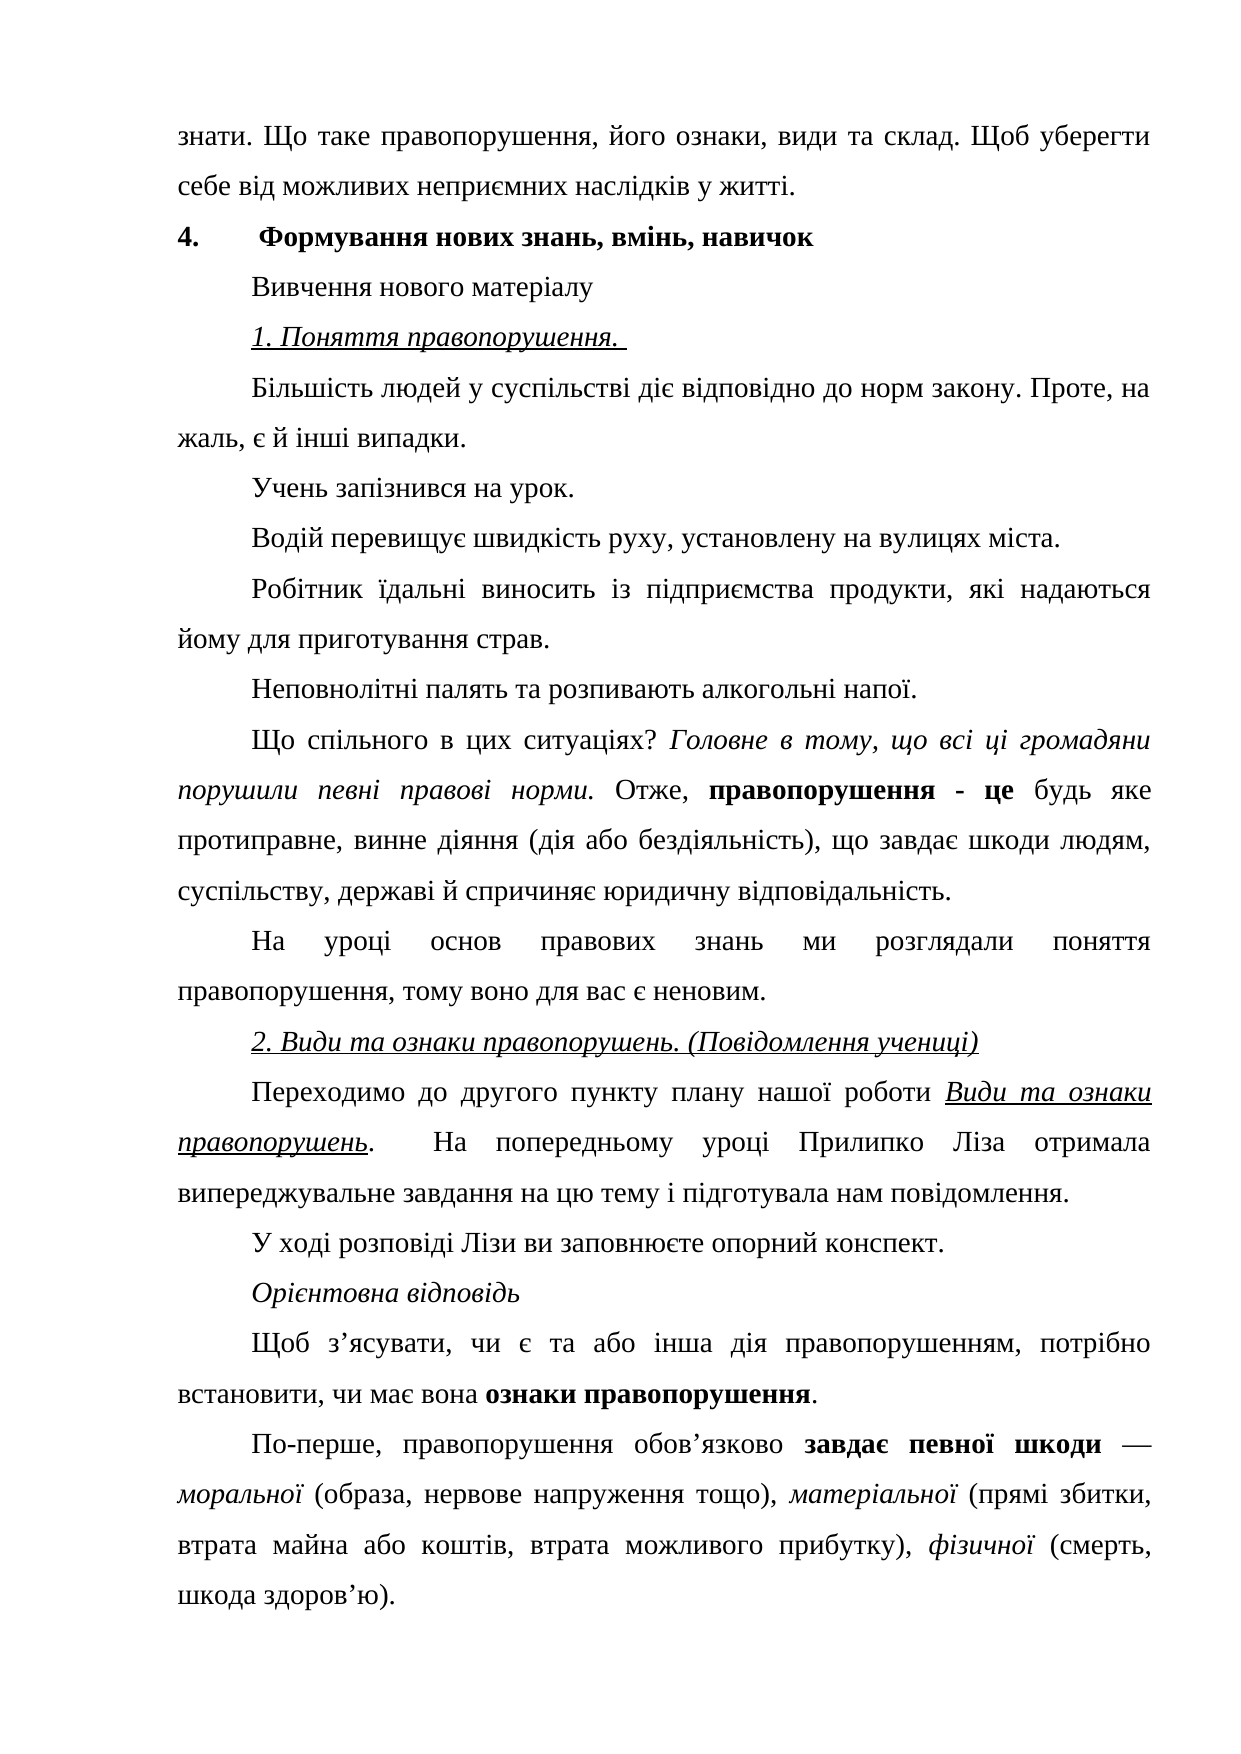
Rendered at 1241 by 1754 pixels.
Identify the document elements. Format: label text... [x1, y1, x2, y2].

text По-перше, правопорушення обов’язково завдає певної шкоди — моральної (образа, нервове напруження тощо), матеріальної (прямі збитки, втрата майна або коштів, втрата можливого прибутку), фізичної (смерть, шкода здоров’ю). [177, 1426, 1152, 1611]
text Вивчення нового матеріалу [177, 269, 1152, 303]
text Учень запізнився на урок. [177, 470, 1152, 504]
text У ході розповіді Лізи ви заповнюєте опорний конспект. [177, 1225, 1152, 1258]
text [177, 118, 1152, 202]
text Переходимо до другого пункту плану нашої роботи Види та ознаки правопорушень. На попередньому уроці Прилипко Ліза отримала випереджувальне завдання на цю тему і підготувала нам повідомлення. [177, 1074, 1152, 1208]
text Щоб з’ясувати, чи є та або інша дія правопорушенням, потрібно встановити, чи має вона ознаки правопорушення. [177, 1326, 1152, 1409]
text Водій перевищує швидкість руху, установлену на вулицях міста. [177, 521, 1152, 554]
text Робітник їдальні виносить із підприємства продукти, які надаються йому для приготування страв. [177, 571, 1152, 655]
text На уроці основ правових знань ми розглядали поняття правопорушення, тому воно для вас є неновим. [177, 923, 1152, 1007]
text Що спільного в цих ситуаціях? Головне в тому, що всі ці громадяни порушили певні правові норми. Отже, правопорушення - це будь яке протиправне, винне діяння (дія або бездіяльність), що завдає шкоди людям, суспільству, державі й спричиняє юридичну відповідальність. [177, 722, 1152, 906]
text Неповнолітні палять та розпивають алкогольні напої. [177, 672, 1152, 705]
text 1. Поняття правопорушення. [177, 319, 1152, 353]
text Орієнтовна відповідь [177, 1275, 1152, 1309]
text Більшість людей у суспільстві діє відповідно до норм закону. Проте, на жаль, є й інші випадки. [177, 370, 1152, 453]
text 2. Види та ознаки правопорушень. (Повідомлення учениці) [177, 1024, 1152, 1057]
text 4. Формування нових знань, вмінь, навичок [177, 219, 1152, 252]
